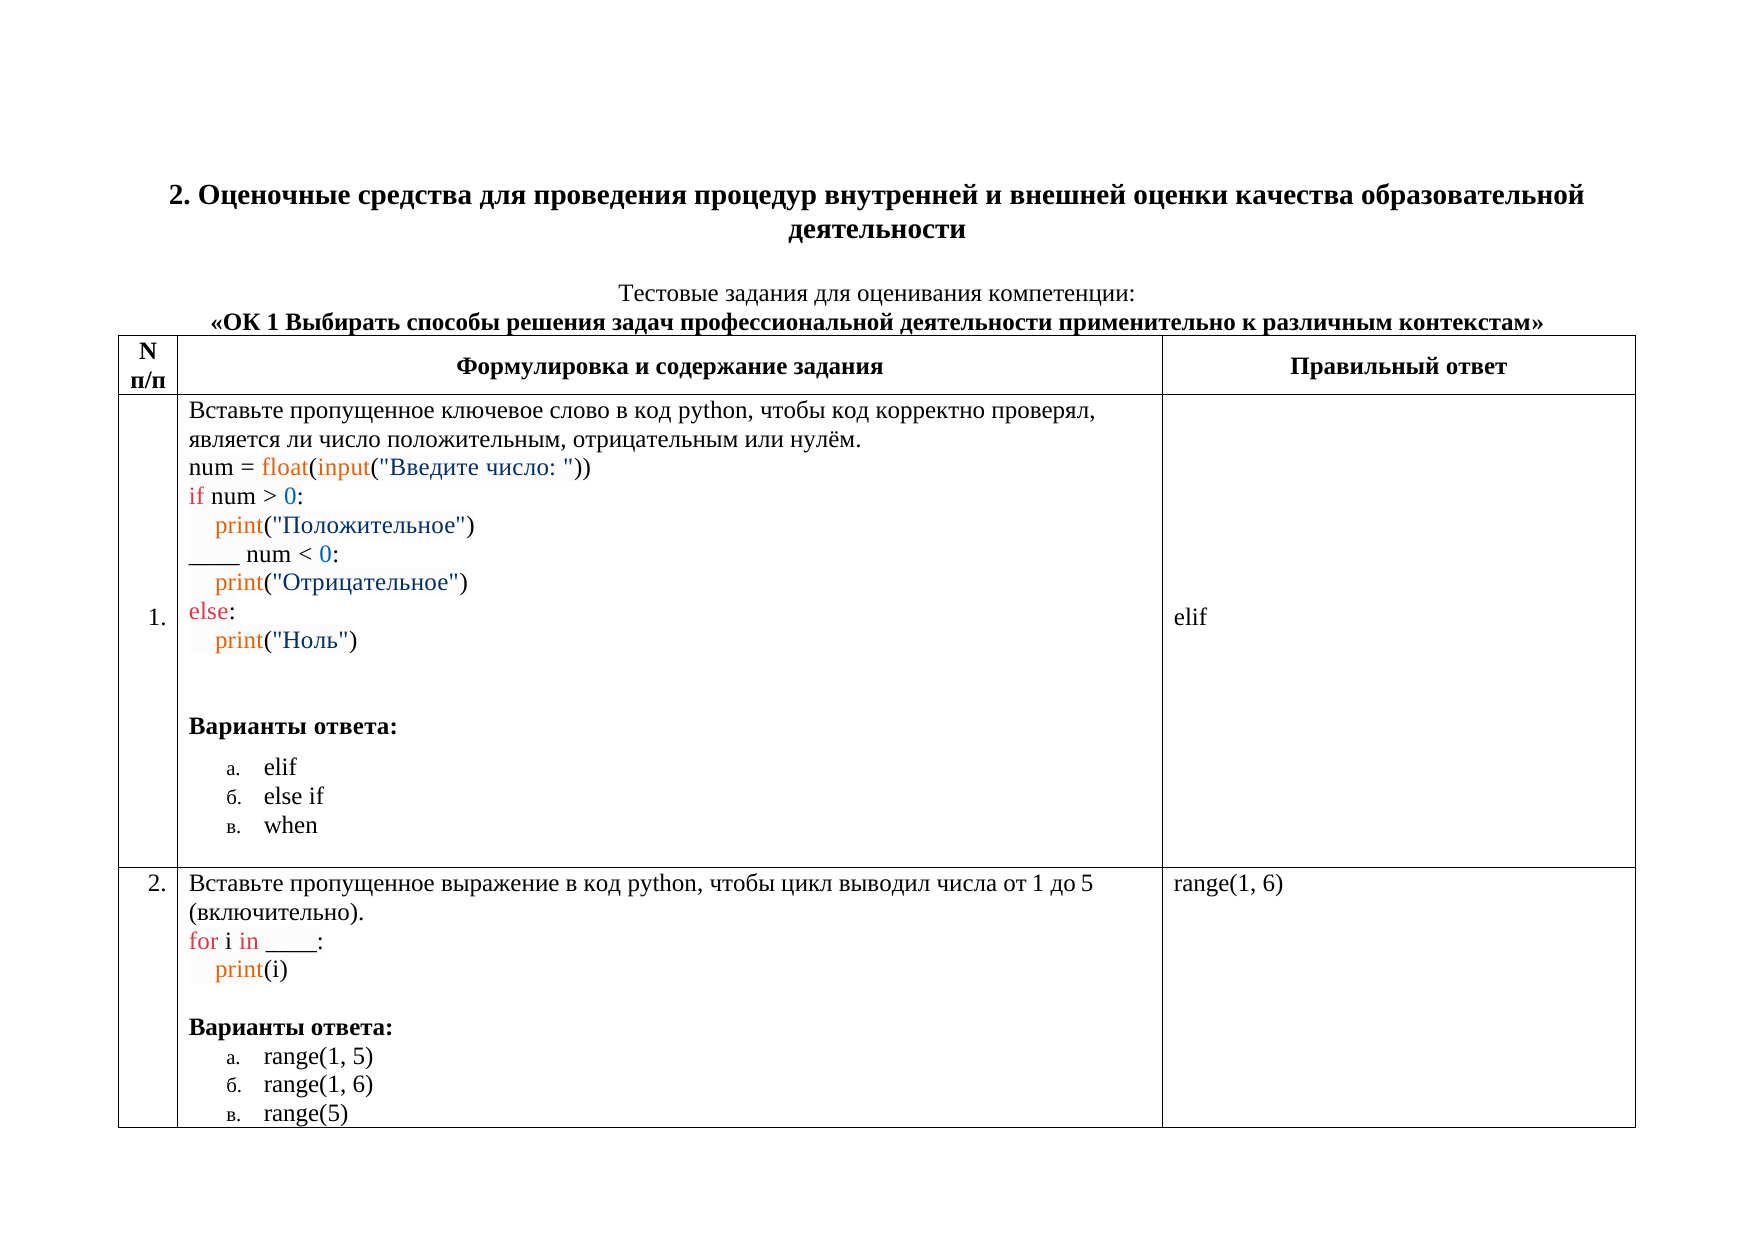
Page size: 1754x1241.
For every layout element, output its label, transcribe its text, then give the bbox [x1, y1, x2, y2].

text Тестовые задания для оценивания компетенции: [118, 278, 1636, 307]
table_cell elif [1163, 395, 1635, 867]
table_header Формулировка и содержание задания [178, 336, 1162, 394]
table_header N п/п [119, 336, 177, 394]
table_cell range(1, 6) [1163, 868, 1635, 1127]
table_cell [119, 395, 177, 867]
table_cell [178, 868, 1162, 1127]
table_cell [119, 868, 177, 1127]
text «ОК 1 Выбирать способы решения задач профессиональной деятельности применительно к различным контекстам» [118, 307, 1636, 335]
text 2. Оценочные средства для проведения процедур внутренней и внешней оценки качества образовательной деятельности [118, 177, 1636, 244]
table_header Правильный ответ [1163, 336, 1635, 394]
table_cell Вставьте пропущенное ключевое слово в код python, чтобы код корректно проверял, является ли число положительным, отрицательным или нулём. num = float(input("Введите число: ")) if num > 0: print("Положительное") ____ num < 0: print("Отрицательное") else: print("Ноль") Варианты ответа: elif else if when [178, 395, 1162, 867]
